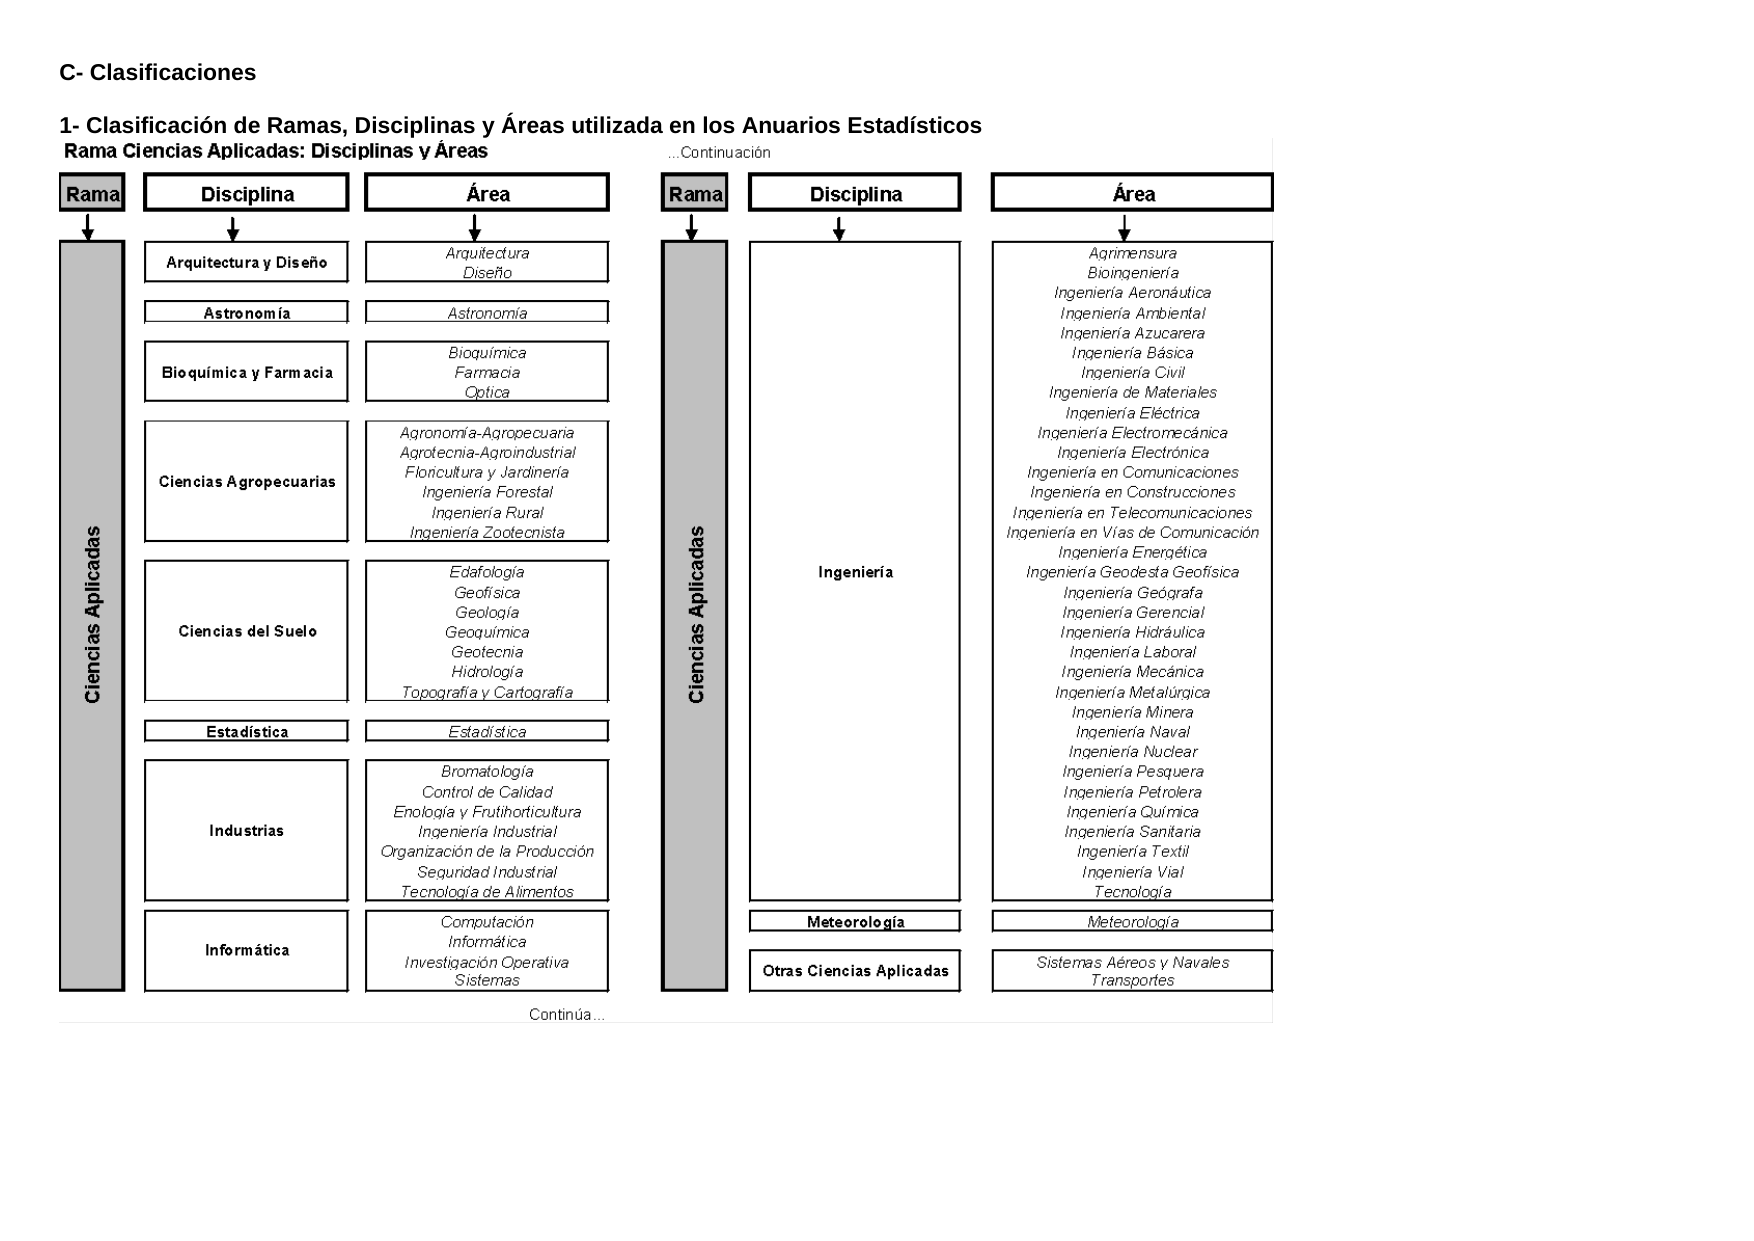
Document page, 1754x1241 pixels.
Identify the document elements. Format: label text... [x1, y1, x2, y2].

text 1- Clasificación de Ramas, Disciplinas y Áreas utilizada en los Anuarios Estadísticos [59, 112, 1695, 138]
picture [59, 138, 1274, 1024]
text C- Clasificaciones [59, 59, 1695, 85]
